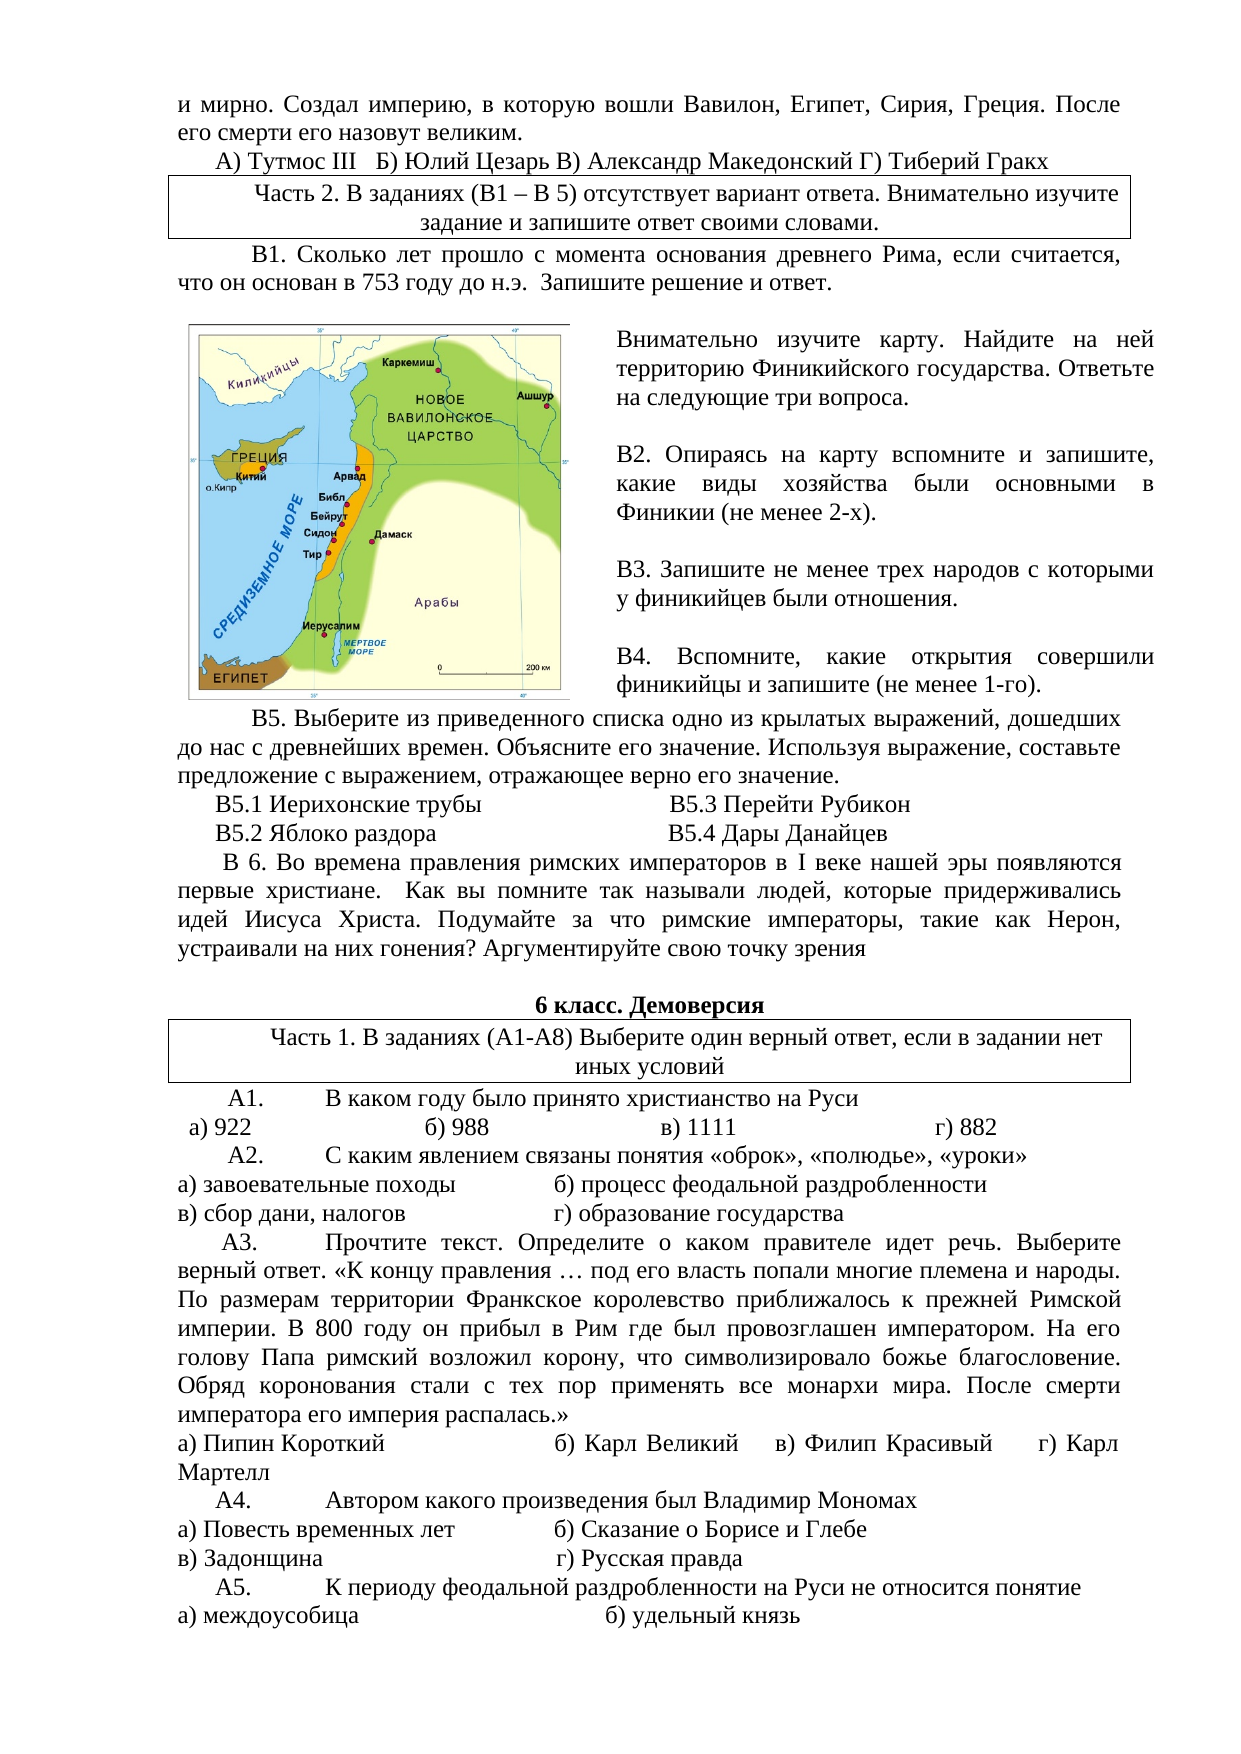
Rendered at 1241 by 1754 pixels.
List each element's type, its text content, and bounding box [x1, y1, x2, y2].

text 6 класс. Демоверсия [177, 991, 1122, 1019]
text а) завоевательные походы б) процесс феодальной раздробленности [177, 1169, 1122, 1198]
text а) Повесть временных лет б) Сказание о Борисе и Глебе [177, 1514, 1122, 1543]
text в) Задонщина г) Русская правда [177, 1543, 1122, 1572]
text а) междоусобица б) удельный князь [177, 1601, 1122, 1629]
table_header [177, 325, 605, 703]
text В1. Сколько лет прошло с момента основания древнего Рима, если считается, что он основан в 753 году до н.э. Запишите решение и ответ. [177, 239, 1122, 296]
text Часть 1. В заданиях (А1-А8) Выберите один верный ответ, если в задании нет иных условий [169, 1020, 1130, 1082]
text А4. Автором какого произведения был Владимир Мономах [177, 1486, 1122, 1514]
table_header в) 1111 [649, 1112, 886, 1141]
table_header б) 988 [413, 1112, 649, 1141]
table_header г) 882 [886, 1112, 1122, 1141]
table_header а) 922 [177, 1112, 413, 1141]
text А) Тутмос III Б) Юлий Цезарь В) Александр Македонский Г) Тиберий Гракх [177, 146, 1122, 175]
table_header Внимательно изучите карту. Найдите на ней территорию Финикийского государства. Ответьте на следующие три вопроса. В2. Опираясь на карту вспомните и запишите, какие виды хозяйства были основными в Финикии (не менее 2-х). В3. Запишите не менее трех народов с которыми у финикийцев были отношения. В4. Вспомните, какие открытия совершили финикийцы и запишите (не менее 1-го). [605, 325, 1166, 703]
text А5. К периоду феодальной раздробленности на Руси не относится понятие [177, 1572, 1122, 1601]
text В5. Выберите из приведенного списка одно из крылатых выражений, дошедших до нас с древнейших времен. Объясните его значение. Используя выражение, составьте предложение с выражением, отражающее верно его значение. [177, 703, 1122, 789]
text а) Пипин Короткий б) Карл Великий в) Филип Красивый г) Карл Мартелл [177, 1428, 1122, 1486]
text А3. Прочтите текст. Определите о каком правителе идет речь. Выберите верный ответ. «К концу правления … под его власть попали многие племена и народы. По размерам территории Франкское королевство приближалось к прежней Римской империи. В 800 году он прибыл в Рим где был провозглашен императором. На его голову Папа римский возложил корону, что символизировало божье благословение. Обряд коронования стали с тех пор применять все монархи мира. После смерти императора его империя распалась.» [177, 1227, 1122, 1428]
text В5.2 Яблоко раздора В5.4 Дары Данайцев [177, 818, 1122, 847]
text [177, 89, 1122, 146]
text в) сбор дани, налогов г) образование государства [177, 1198, 1122, 1227]
text Часть 2. В заданиях (В1 – В 5) отсутствует вариант ответа. Внимательно изучите задание и запишите ответ своими словами. [169, 176, 1130, 238]
text А2. С каким явлением связаны понятия «оброк», «полюдье», «уроки» [177, 1141, 1122, 1169]
picture [188, 324, 570, 700]
text В 6. Во времена правления римских императоров в I веке нашей эры появляются первые христиане. Как вы помните так называли людей, которые придерживались идей Иисуса Христа. Подумайте за что римские императоры, такие как Нерон, устраивали на них гонения? Аргументируйте свою точку зрения [177, 847, 1122, 962]
text В5.1 Иерихонские трубы В5.3 Перейти Рубикон [177, 789, 1122, 818]
text А1. В каком году было принято христианство на Руси [177, 1083, 1122, 1112]
